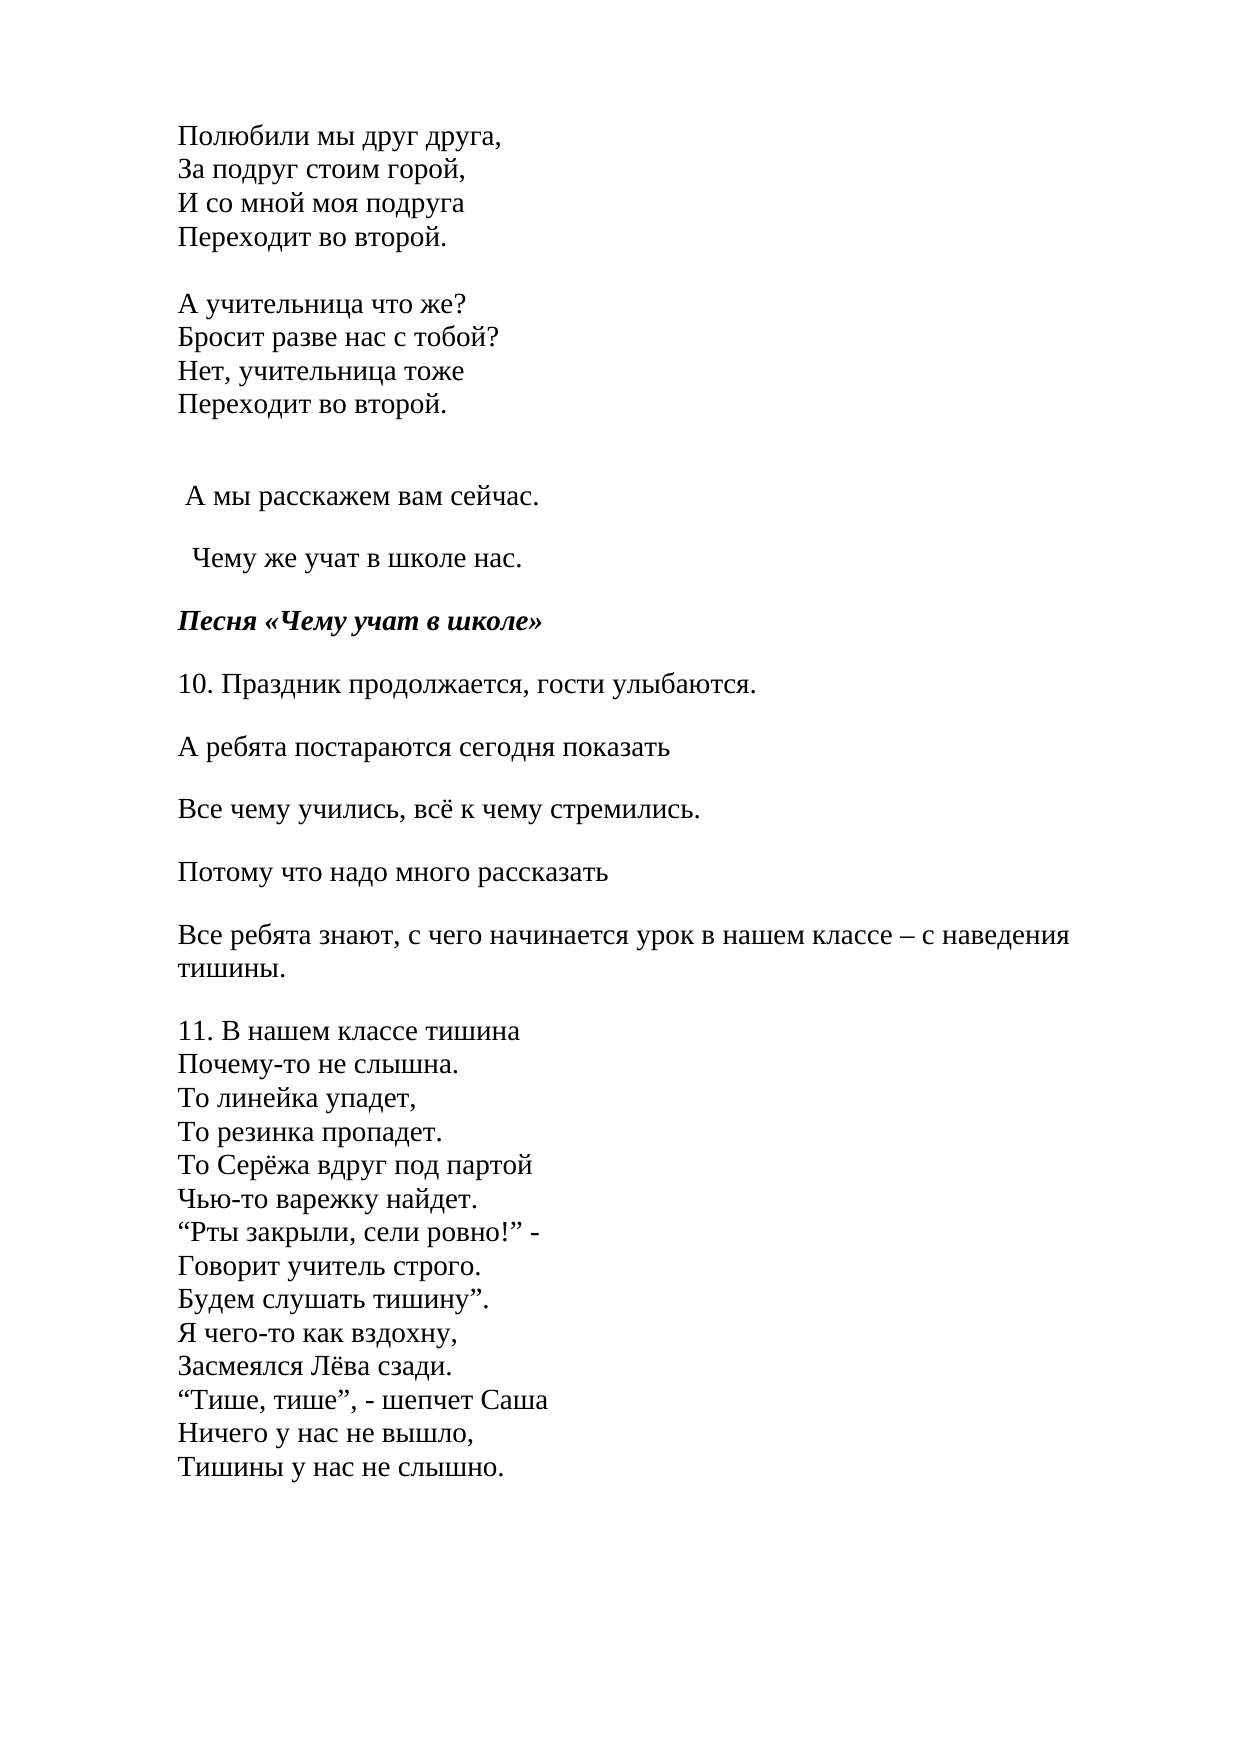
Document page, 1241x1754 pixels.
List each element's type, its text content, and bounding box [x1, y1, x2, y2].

text А мы расскажем вам сейчас. [177, 478, 1152, 511]
text 11. В нашем классе тишина Почему-то не слышна. То линейка упадет, То резинка пропадет. То Серёжа вдруг под партой Чью-то варежку найдет. “Рты закрыли, сели ровно!” - Говорит учитель строго. Будем слушать тишину”. Я чего-то как вздохну, Засмеялся Лёва сзади. “Тише, тише”, - шепчет Саша Ничего у нас не вышло, Тишины у нас не слышно. [177, 1013, 1152, 1483]
text Чему же учат в школе нас. [177, 541, 1152, 574]
text А ребята постараются сегодня показать [177, 729, 1152, 762]
text Песня «Чему учат в школе» [177, 603, 1152, 637]
text Все ребята знают, с чего начинается урок в нашем классе – с наведения тишины. [177, 917, 1152, 984]
text Потому что надо много рассказать [177, 854, 1152, 888]
text Все чему учились, всё к чему стремились. [177, 791, 1152, 825]
text 10. Праздник продолжается, гости улыбаются. [177, 666, 1152, 699]
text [177, 118, 1152, 449]
